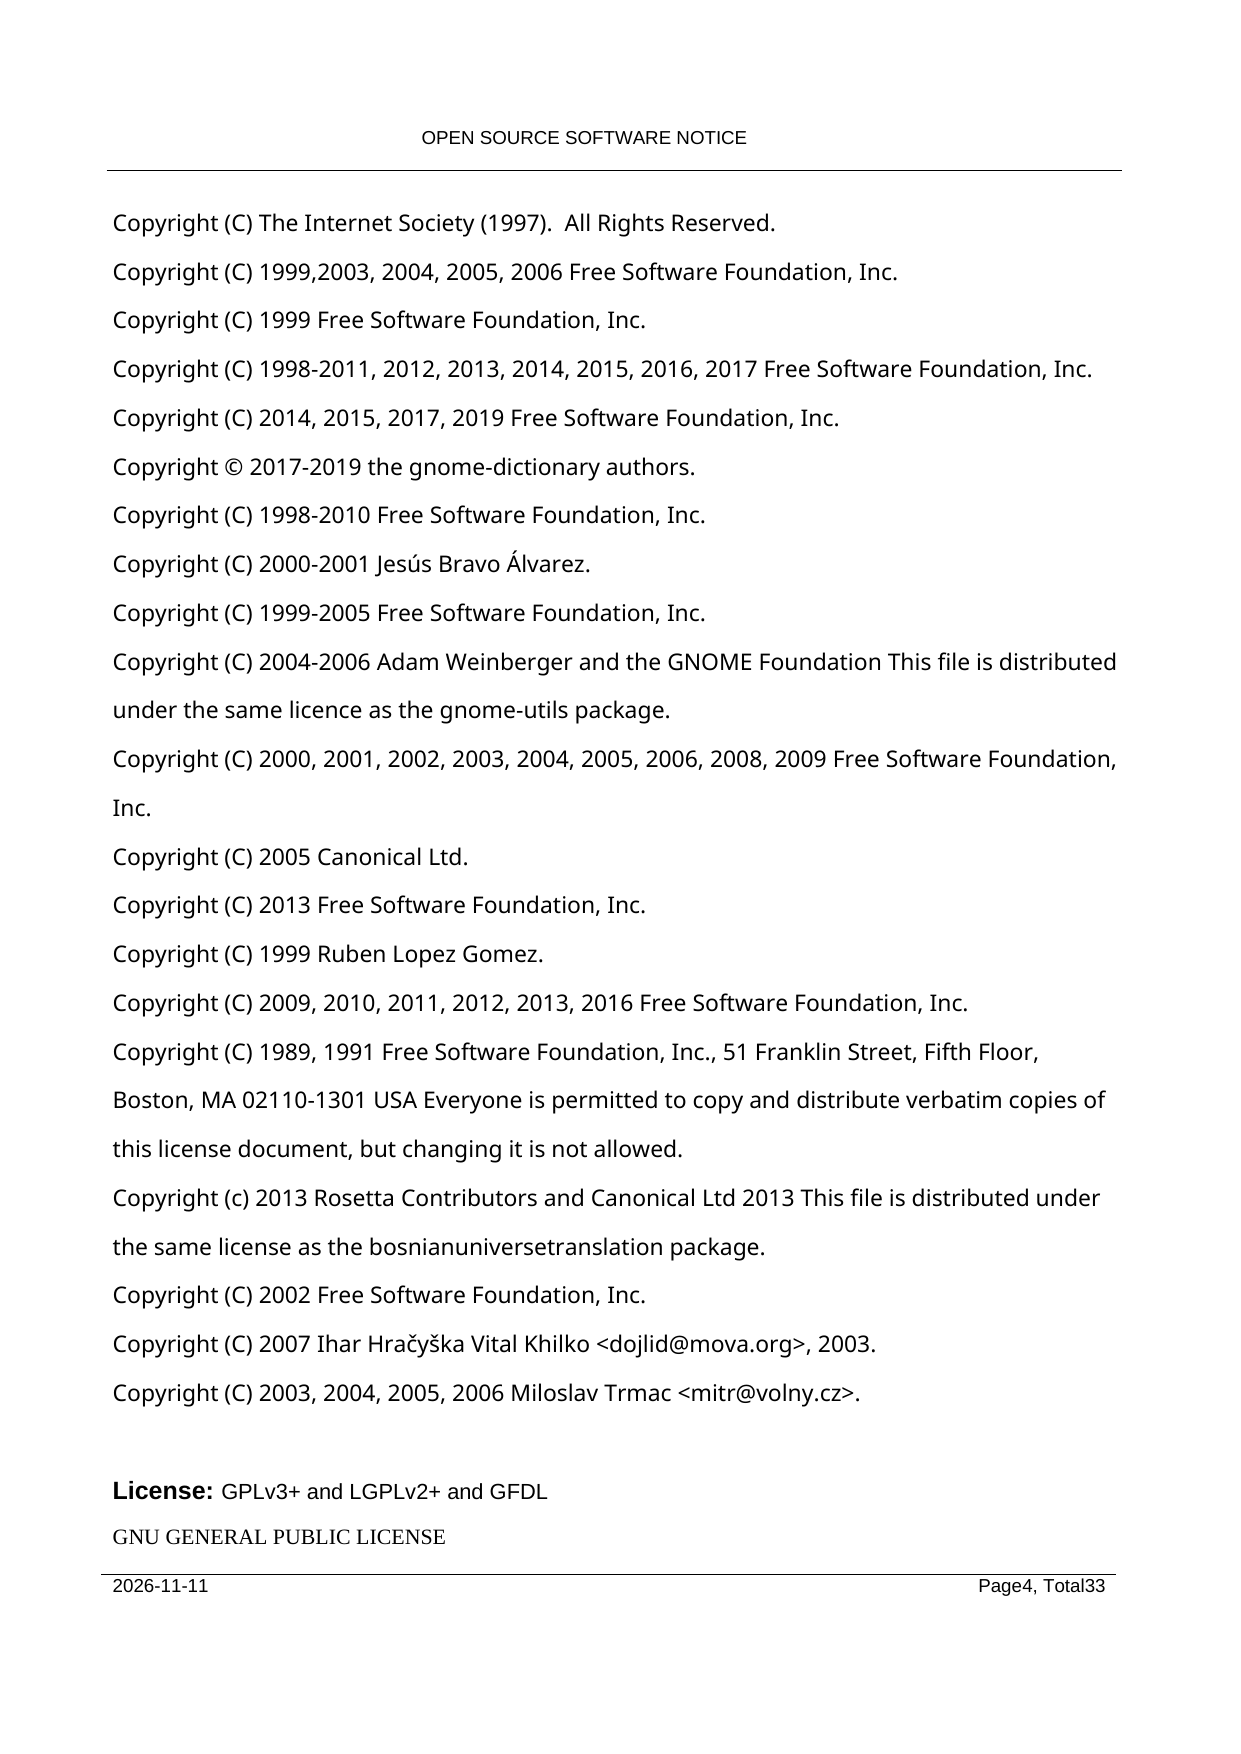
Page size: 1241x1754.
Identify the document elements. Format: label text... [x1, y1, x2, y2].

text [112, 206, 1128, 1458]
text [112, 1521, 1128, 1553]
text License: GPLv3+ and LGPLv2+ and GFDL [112, 1474, 1128, 1506]
